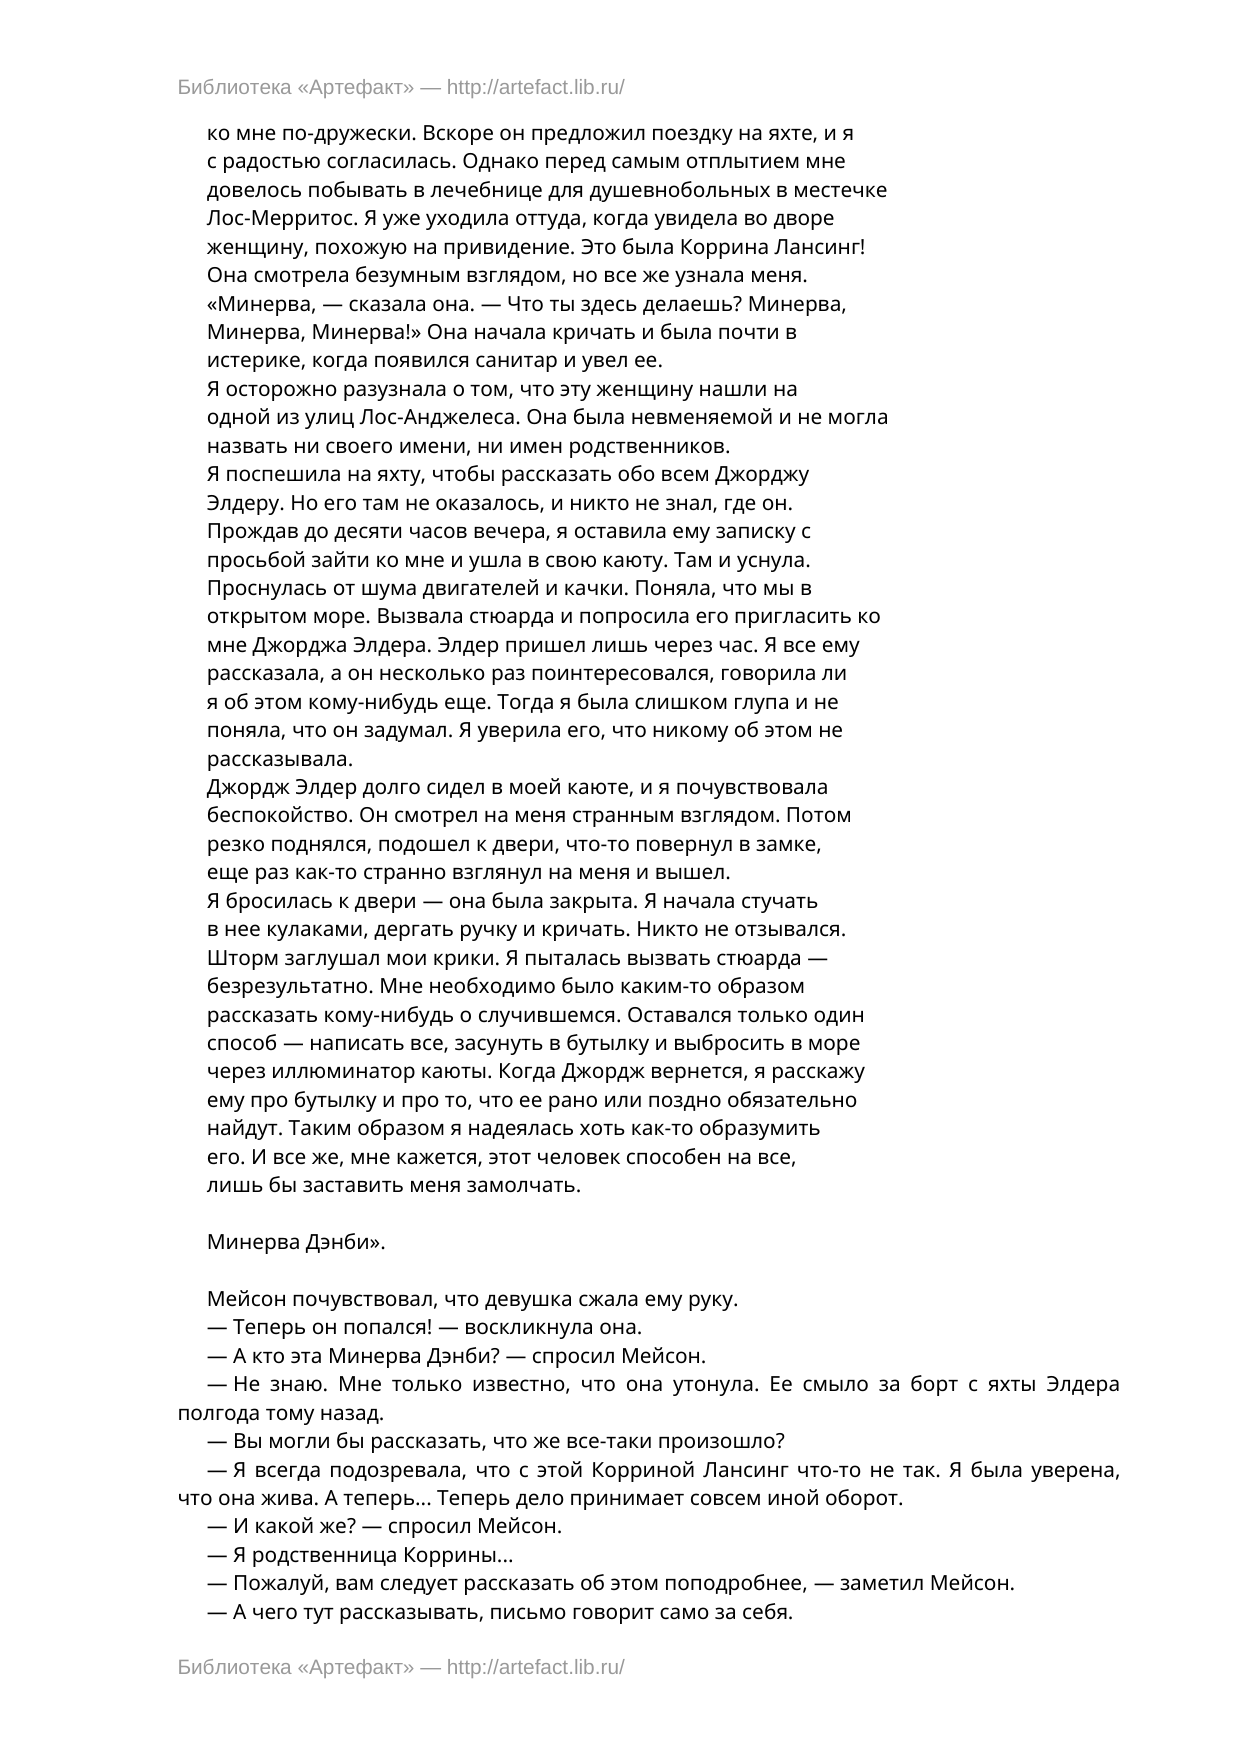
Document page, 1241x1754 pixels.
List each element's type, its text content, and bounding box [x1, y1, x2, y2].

text — Я всегда подозревала, что с этой Корриной Лансинг что-то не так. Я была уверена, что она жива. А теперь... Теперь дело принимает совсем иной оборот. [177, 1455, 1122, 1512]
text истерике, когда появился санитар и увел ее. [177, 346, 1122, 374]
text — А чего тут рассказывать, письмо говорит само за себя. [177, 1597, 1122, 1625]
text открытом море. Вызвала стюарда и попросила его пригласить ко [177, 602, 1122, 630]
text — И какой же? — спросил Мейсон. [177, 1512, 1122, 1540]
text рассказать кому-нибудь о случившемся. Оставался только один [177, 1000, 1122, 1028]
text довелось побывать в лечебнице для душевнобольных в местечке [177, 175, 1122, 203]
text рассказывала. [177, 744, 1122, 772]
text Лос-Мерритос. Я уже уходила оттуда, когда увидела во дворе [177, 203, 1122, 232]
text с радостью согласилась. Однако перед самым отплытием мне [177, 147, 1122, 175]
text его. И все же, мне кажется, этот человек способен на все, [177, 1142, 1122, 1170]
text резко поднялся, подошел к двери, что-то повернул в замке, [177, 829, 1122, 857]
text — Вы могли бы рассказать, что же все-таки произошло? [177, 1426, 1122, 1455]
text Прождав до десяти часов вечера, я оставила ему записку с [177, 516, 1122, 545]
text Шторм заглушал мои крики. Я пыталась вызвать стюарда — [177, 943, 1122, 971]
text Проснулась от шума двигателей и качки. Поняла, что мы в [177, 573, 1122, 602]
text лишь бы заставить меня замолчать. [177, 1170, 1122, 1199]
text одной из улиц Лос-Анджелеса. Она была невменяемой и не могла [177, 402, 1122, 431]
text найдут. Таким образом я надеялась хоть как-то образумить [177, 1113, 1122, 1142]
text ко мне по-дружески. Вскоре он предложил поездку на яхте, и я [177, 118, 1122, 147]
text просьбой зайти ко мне и ушла в свою каюту. Там и уснула. [177, 545, 1122, 573]
text Элдеру. Но его там не оказалось, и никто не знал, где он. [177, 488, 1122, 516]
text поняла, что он задумал. Я уверила его, что никому об этом не [177, 715, 1122, 744]
text через иллюминатор каюты. Когда Джордж вернется, я расскажу [177, 1057, 1122, 1085]
text назвать ни своего имени, ни имен родственников. [177, 431, 1122, 459]
text женщину, похожую на привидение. Это была Коррина Лансинг! [177, 232, 1122, 260]
text Минерва Дэнби». [177, 1227, 1122, 1256]
text — Не знаю. Мне только известно, что она утонула. Ее смыло за борт с яхты Элдера полгода тому назад. [177, 1369, 1122, 1426]
text способ — написать все, засунуть в бутылку и выбросить в море [177, 1028, 1122, 1057]
text рассказала, а он несколько раз поинтересовался, говорила ли [177, 658, 1122, 687]
text — Теперь он попался! — воскликнула она. [177, 1312, 1122, 1341]
text еще раз как-то странно взглянул на меня и вышел. [177, 857, 1122, 886]
text Я бросилась к двери — она была закрыта. Я начала стучать [177, 886, 1122, 914]
text — Пожалуй, вам следует рассказать об этом поподробнее, — заметил Мейсон. [177, 1568, 1122, 1597]
text ему про бутылку и про то, что ее рано или поздно обязательно [177, 1085, 1122, 1113]
text Она смотрела безумным взглядом, но все же узнала меня. [177, 260, 1122, 289]
text в нее кулаками, дергать ручку и кричать. Никто не отзывался. [177, 914, 1122, 943]
text Я поспешила на яхту, чтобы рассказать обо всем Джорджу [177, 459, 1122, 488]
text Я осторожно разузнала о том, что эту женщину нашли на [177, 374, 1122, 402]
text — А кто эта Минерва Дэнби? — спросил Мейсон. [177, 1341, 1122, 1369]
text «Минерва, — сказала она. — Что ты здесь делаешь? Минерва, [177, 289, 1122, 317]
text Минерва, Минерва!» Она начала кричать и была почти в [177, 317, 1122, 346]
text Джордж Элдер долго сидел в моей каюте, и я почувствовала [177, 772, 1122, 801]
text мне Джорджа Элдера. Элдер пришел лишь через час. Я все ему [177, 630, 1122, 658]
text я об этом кому-нибудь еще. Тогда я была слишком глупа и не [177, 687, 1122, 715]
text безрезультатно. Мне необходимо было каким-то образом [177, 971, 1122, 1000]
text — Я родственница Коррины... [177, 1540, 1122, 1568]
text Мейсон почувствовал, что девушка сжала ему руку. [177, 1284, 1122, 1312]
text беспокойство. Он смотрел на меня странным взглядом. Потом [177, 801, 1122, 829]
